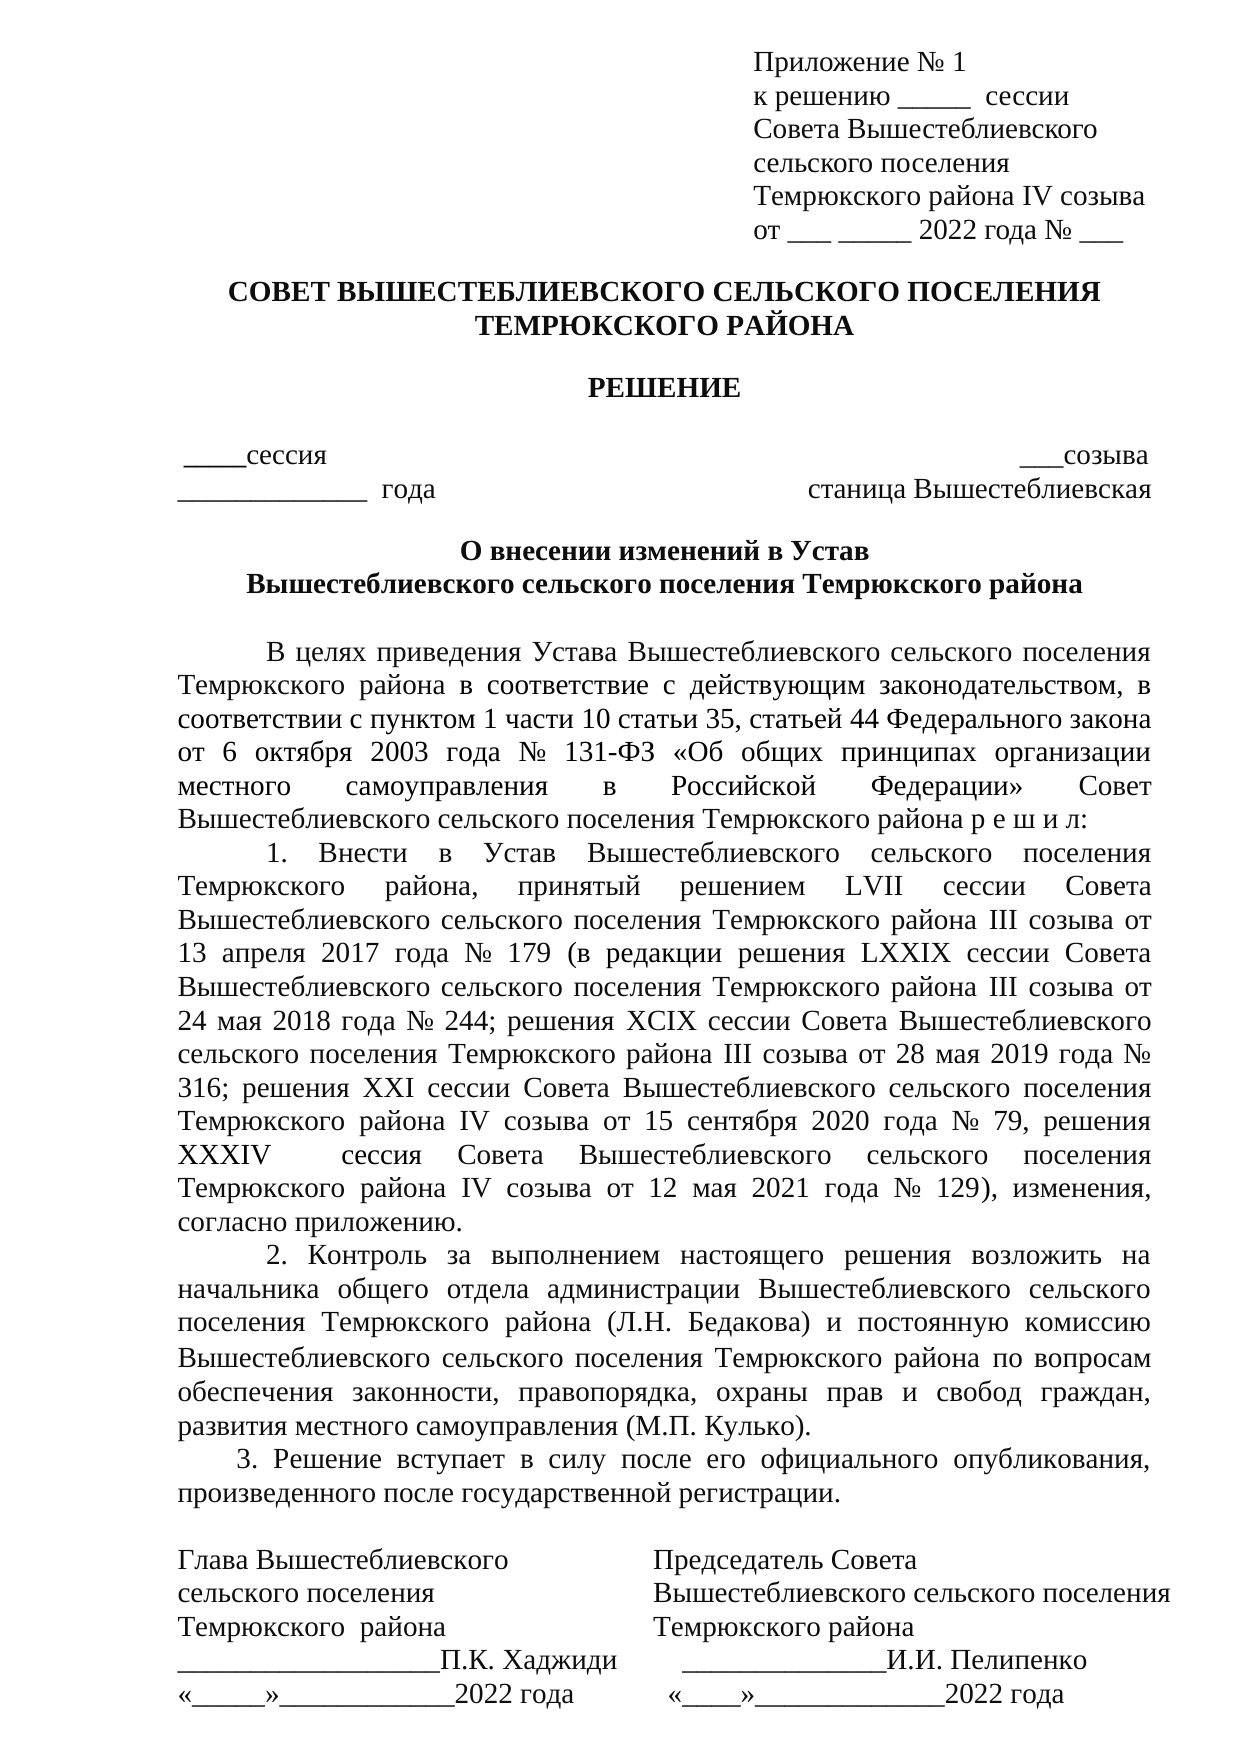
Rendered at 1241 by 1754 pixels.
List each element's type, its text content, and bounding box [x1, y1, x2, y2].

text В целях приведения Устава Вышестеблиевского сельского поселения Темрюкского района в соответствие с действующим законодательством, в соответствии с пунктом 1 части 10 статьи 35, статьей 44 Федерального закона от 6 октября 2003 года № 131-ФЗ «Об общих принципах организации местного самоуправления в Российской Федерации» Совет Вышестеблиевского сельского поселения Темрюкского района р е ш и л: [177, 634, 1152, 835]
table_cell ______________И.И. Пелипенко «____»_____________2022 года [642, 1643, 1196, 1709]
table_header Председатель Совета Вышестеблиевского сельского поселения Темрюкского района [642, 1542, 1196, 1642]
text 1. Внести в Устав Вышестеблиевского сельского поселения Темрюкского района, принятый решением LVII сессии Совета Вышестеблиевского сельского поселения Темрюкского района III созыва от 13 апреля 2017 года № 179 (в редакции решения LXXIX сессии Совета Вышестеблиевского сельского поселения Темрюкского района III созыва от 24 мая 2018 года № 244; решения XCIX сессии Совета Вышестеблиевского сельского поселения Темрюкского района III созыва от 28 мая 2019 года № 316; решения XXI сессии Совета Вышестеблиевского сельского поселения Темрюкского района IV созыва от 15 сентября 2020 года № 79, решения XXXIV сессия Совета Вышестеблиевского сельского поселения Темрюкского района IV созыва от 12 мая 2021 года № 129), изменения, согласно приложению. [177, 835, 1152, 1237]
text Темрюкского района IV созыва [753, 178, 1152, 212]
subtitle РЕШЕНИЕ [177, 370, 1152, 404]
text к решению _____ сессии [753, 78, 1154, 111]
text сельского поселения [753, 145, 1154, 178]
subtitle Совет ВЫШЕСТЕБЛИЕВСКОГО сельского поселения [177, 274, 1152, 308]
table_header Глава Вышестеблиевского сельского поселения Темрюкского района [166, 1542, 642, 1642]
text Совета Вышестеблиевского [753, 111, 1154, 145]
text О внесении изменений в Устав [177, 533, 1152, 567]
text _____сессия ___созыва [177, 437, 1152, 471]
subtitle ТЕМРЮКСКОГО района [177, 308, 1152, 341]
text _____________ года станица Вышестеблиевская [177, 471, 1152, 504]
text 2. Контроль за выполнением настоящего решения возложить на начальника общего отдела администрации Вышестеблиевского сельского поселения Темрюкского района (Л.Н. Бедакова) и постоянную комиссию Вышестеблиевского сельского поселения Темрюкского района по вопросам обеспечения законности, правопорядка, охраны прав и свобод граждан, развития местного самоуправления (М.П. Кулько). [177, 1237, 1152, 1441]
text от ___ _____ 2022 года № ___ [753, 212, 1154, 246]
text Приложение № 1 [753, 44, 1154, 78]
table_cell __________________П.К. Хаджиди «_____»____________2022 года [166, 1643, 642, 1709]
text 3. Решение вступает в силу после его официального опубликования, произведенного после государственной регистрации. [177, 1441, 1152, 1508]
text Вышестеблиевского сельского поселения Темрюкского района [177, 567, 1152, 600]
